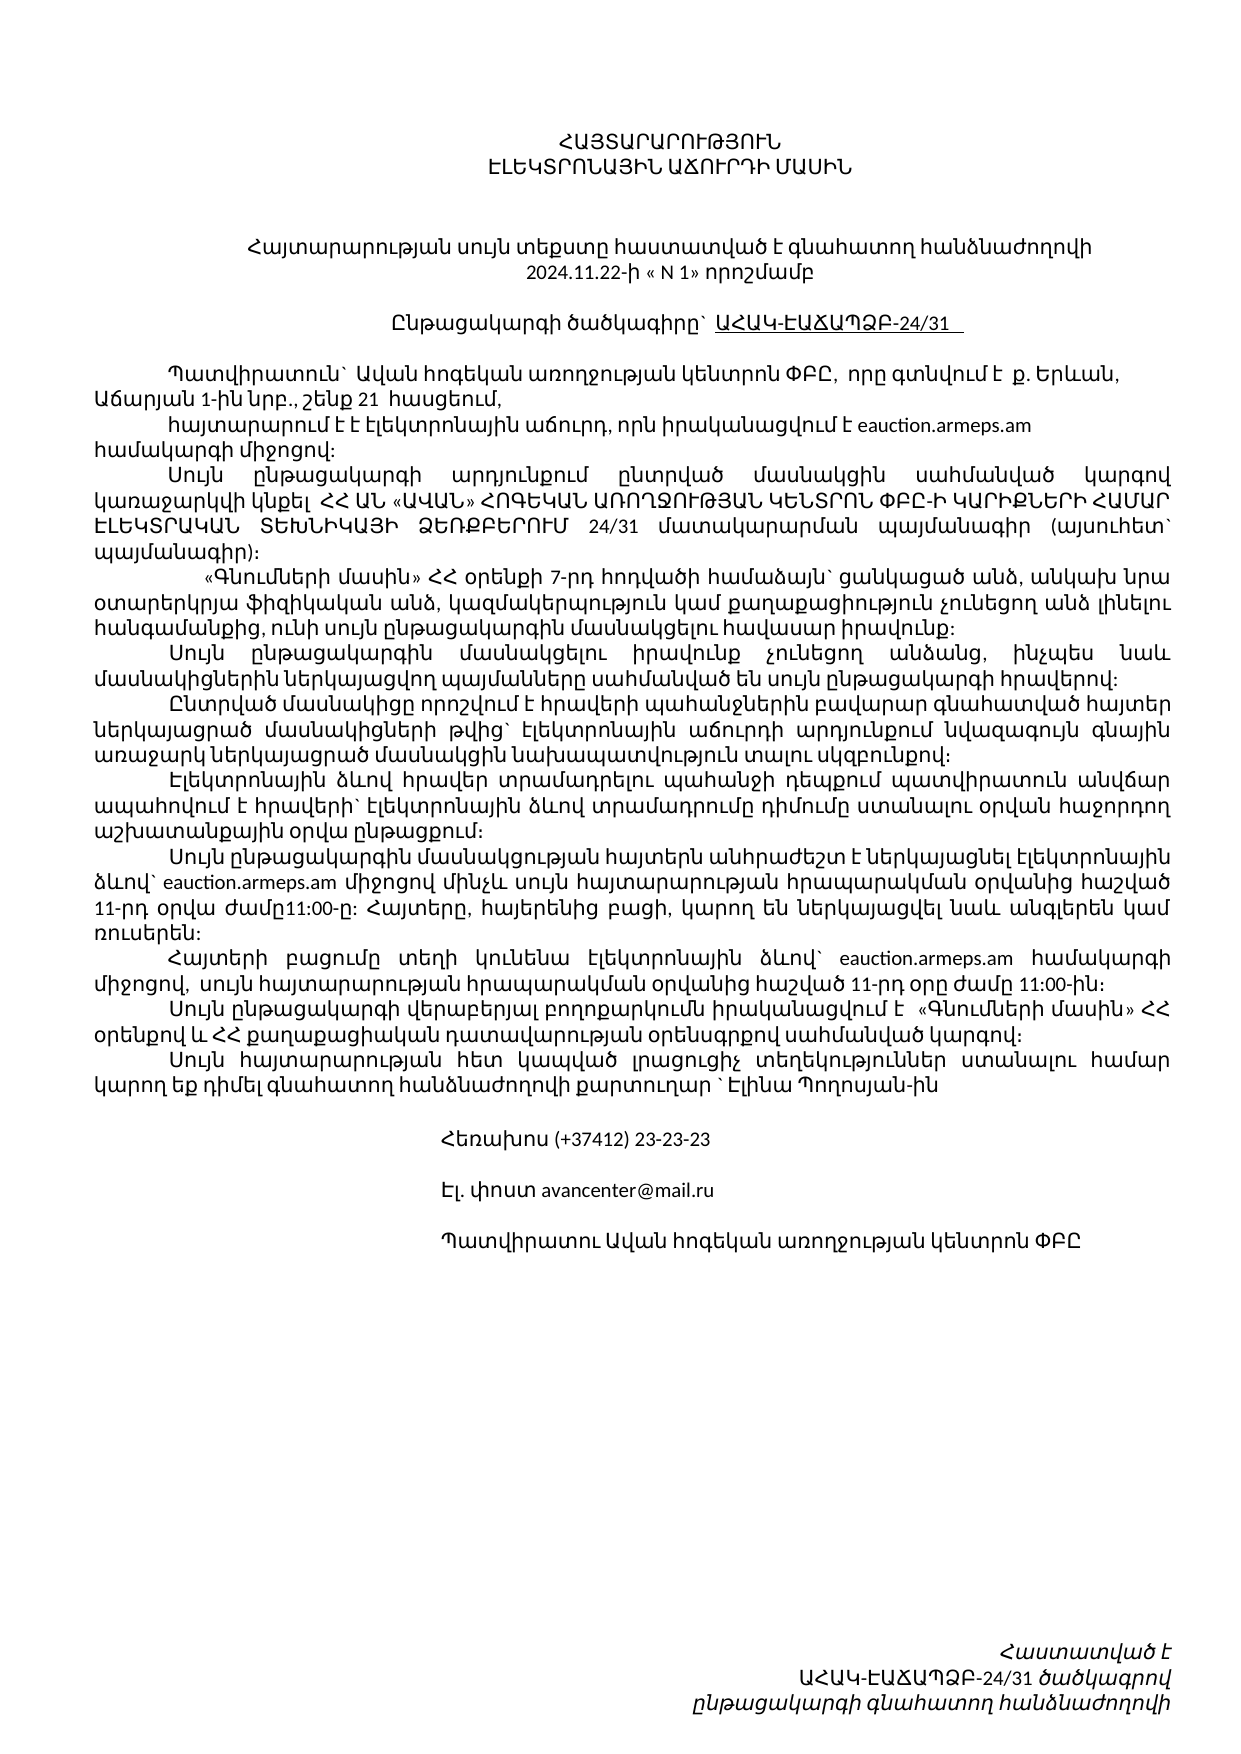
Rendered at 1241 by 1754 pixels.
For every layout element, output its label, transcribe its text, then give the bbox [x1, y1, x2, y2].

text Հաստատված է [94, 1639, 1171, 1665]
text ԱՀԱԿ-ԷԱՃԱՊՁԲ-24/31 ծածկագրով [94, 1665, 1171, 1690]
text Հայտարարության սույն տեքստը հաստատված է գնահատող հանձնաժողովի [94, 234, 1171, 259]
text հայտարարում է է էլեկտրոնային աճուրդ, որն իրականացվում է eauction.armeps.am համակարգի միջոցով: [94, 412, 1171, 463]
text ընթացակարգի գնահատող հանձնաժողովի [94, 1690, 1171, 1716]
text Սույն ընթացակարգի վերաբերյալ բողոքարկումն իրականացվում է «Գնումների մասին» ՀՀ օրենքով և ՀՀ քաղաքացիական դատավարության օրենսգրքով սահմանված կարգով։ [94, 996, 1171, 1047]
text Ընթացակարգի ծածկագիրը` ԱՀԱԿ-ԷԱՃԱՊՁԲ-24/31 [94, 310, 1171, 336]
text Սույն հայտարարության հետ կապված լրացուցիչ տեղեկություններ ստանալու համար կարող եք դիմել գնահատող հանձնաժողովի քարտուղար ` Էլինա Պողոսյան -ին [94, 1047, 1171, 1098]
text «Գնումների մասին» ՀՀ օրենքի 7-րդ հոդվածի համաձայն` ցանկացած անձ, անկախ նրա օտարերկրյա ֆիզիկական անձ, կազմակերպություն կամ քաղաքացիություն չունեցող անձ լինելու հանգամանքից, ունի սույն ընթացակարգին մասնակցելու հավասար իրավունք: [94, 564, 1171, 641]
text Էլ. փոստ avancenter@mail.ru [94, 1177, 1171, 1203]
text Պատվիրատու Ավան հոգեկան առողջության կենտրոն ՓԲԸ [94, 1228, 1171, 1253]
text Հայտերի բացումը տեղի կունենա էլեկտրոնային ձևով` eauction.armeps.am համակարգի միջոցով, սույն հայտարարության հրապարակման օրվանից հաշված 11-րդ օրը ժամը 11:00-ին։ [94, 946, 1171, 996]
text Հեռախոս (+37412) 23-23-23 [94, 1126, 1171, 1152]
text Սույն ընթացակարգի արդյունքում ընտրված մասնակցին սահմանված կարգով կառաջարկվի կնքել ՀՀ ԱՆ «ԱՎԱՆ» ՀՈԳԵԿԱՆ ԱՌՈՂՋՈՒԹՅԱՆ ԿԵՆՏՐՈՆ ՓԲԸ-Ի ԿԱՐԻՔՆԵՐԻ ՀԱՄԱՐ ԷԼԵԿՏՐԱԿԱՆ ՏԵԽՆԻԿԱՅԻ ՁԵՌՔԲԵՐՈՒՄ 24/31 մատակարարման պայմանագիր (այսուհետ` պայմանագիր)։ [94, 463, 1171, 564]
text Սույն ընթացակարգին մասնակցելու իրավունք չունեցող անձանց, ինչպես նաև մասնակիցներին ներկայացվող պայմանները սահմանված են սույն ընթացակարգի հրավերով: [94, 641, 1171, 691]
text Էլեկտրոնային ձևով հրավեր տրամադրելու պահանջի դեպքում պատվիրատուն անվճար ապահովում է հրավերի` էլեկտրոնային ձևով տրամադրումը դիմումը ստանալու օրվան հաջորդող աշխատանքային օրվա ընթացքում։ [94, 768, 1171, 844]
text 2024.11.22 -ի « N 1» որոշմամբ [94, 259, 1171, 285]
text Սույն ընթացակարգին մասնակցության հայտերն անհրաժեշտ է ներկայացնել էլեկտրոնային ձևով` eauction.armeps.am միջոցով մինչև սույն հայտարարության հրապարակման օրվանից հաշված 11-րդ օրվա ժամը11:00-ը: Հայտերը, հայերենից բացի, կարող են ներկայացվել նաև անգլերեն կամ ռուսերեն: [94, 844, 1171, 946]
text ՀԱՅՏԱՐԱՐՈՒԹՅՈՒՆ [94, 129, 1171, 154]
text Ընտրված մասնակիցը որոշվում է հրավերի պահանջներին բավարար գնահատված հայտեր ներկայացրած մասնակիցների թվից` էլեկտրոնային աճուրդի արդյունքում նվազագույն գնային առաջարկ ներկայացրած մասնակցին նախապատվություն տալու սկզբունքով։ [94, 691, 1171, 768]
text Պատվիրատուն` Ավան հոգեկան առողջության կենտրոն ՓԲԸ, որը գտնվում է ք. Երևան, Աճարյան 1-ին նրբ., շենք 21 հասցեում, [94, 361, 1171, 412]
text ԷԼԵԿՏՐՈՆԱՅԻՆ ԱՃՈՒՐԴԻ ՄԱՍԻՆ [94, 154, 1171, 180]
